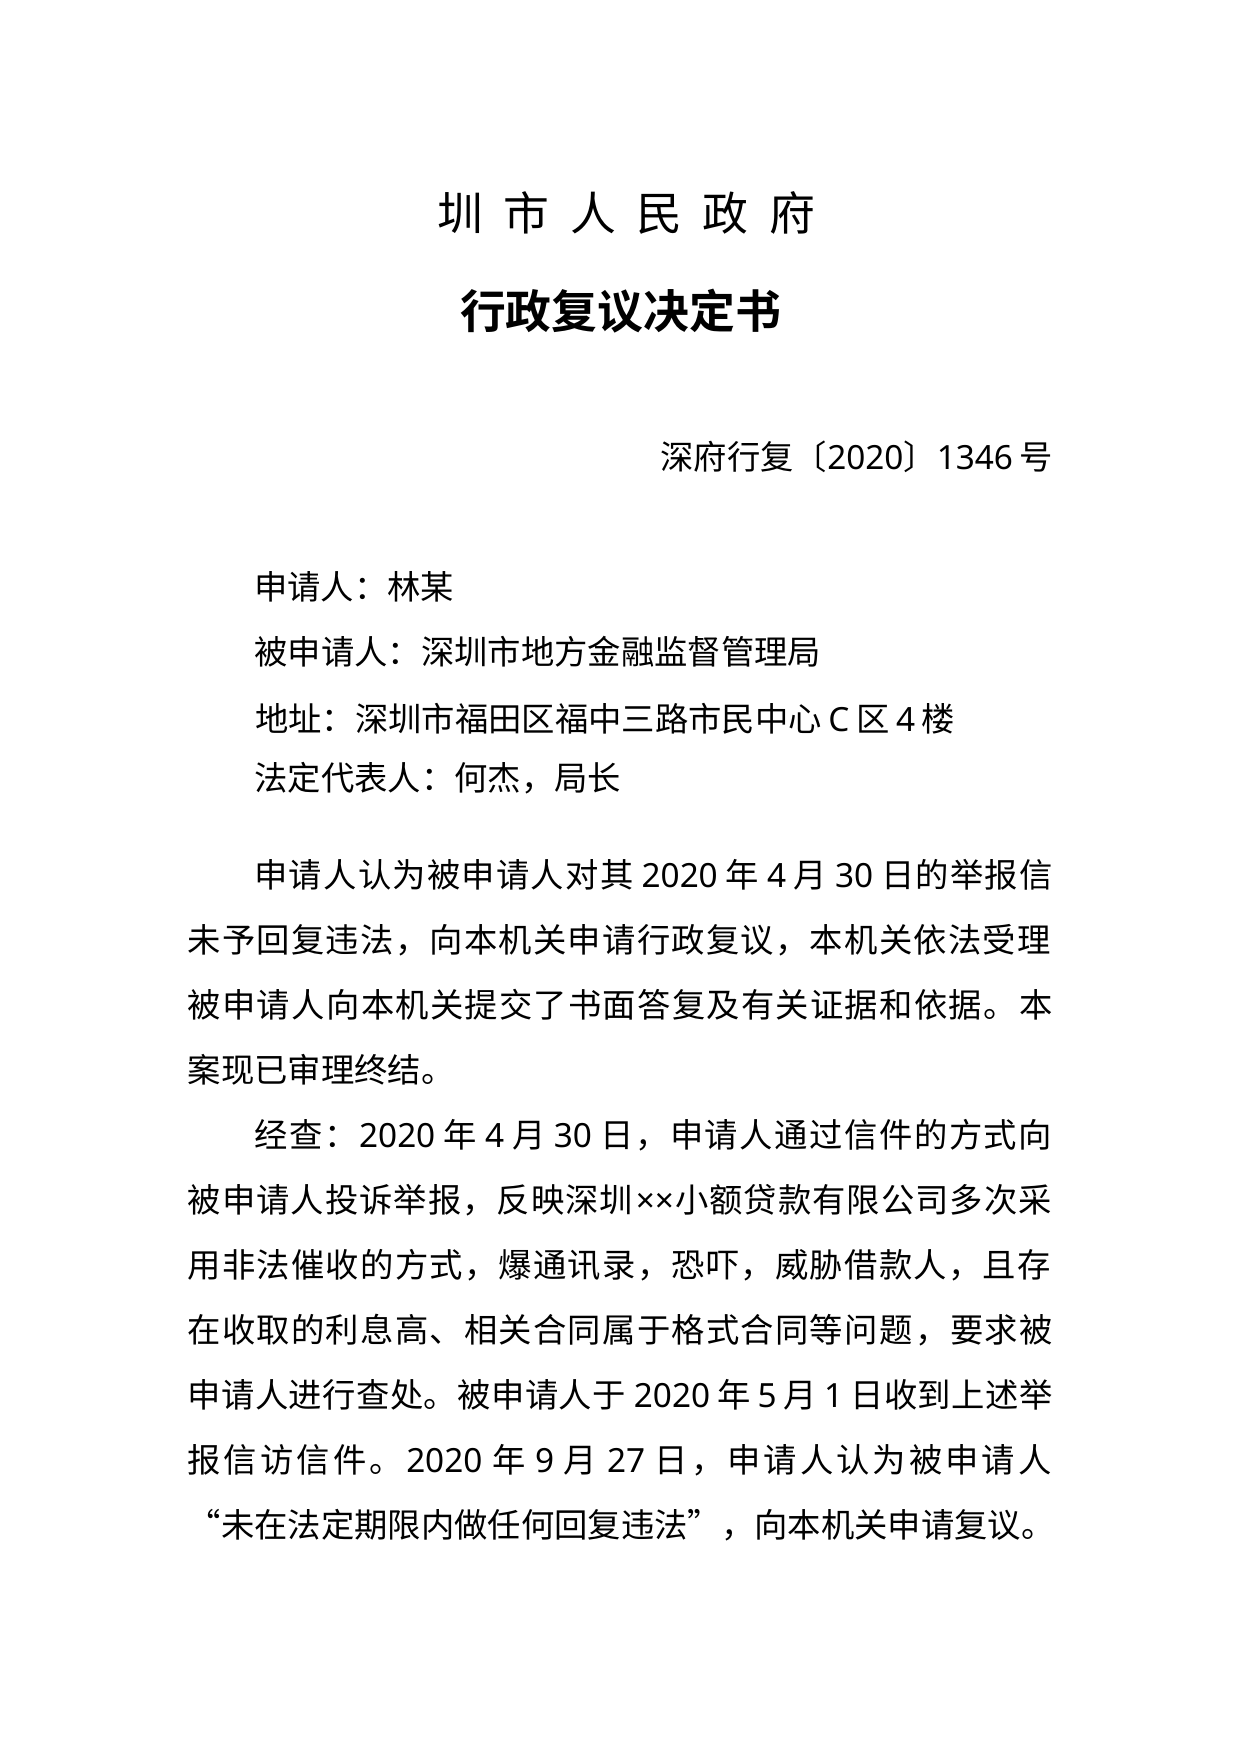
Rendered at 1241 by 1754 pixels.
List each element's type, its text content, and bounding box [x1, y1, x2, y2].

text 圳 市 人 民 政 府 [187, 162, 1053, 259]
text 申请人：林某 [254, 553, 1053, 618]
text 行政复议决定书 [187, 259, 1053, 357]
text 经查：2020年4月30日，申请人通过信件的方式向被申请人投诉举报，反映深圳××小额贷款有限公司多次采用非法催收的方式，爆通讯录，恐吓，威胁借款人，且存在收取的利息高、相关合同属于格式合同等问题，要求被申请人进行查处。被申请人于2020年5月1日收到上述举报信访信件。2020年9月27日，申请人认为被申请人“未在法定期限内做任何回复违法”，向本机关申请复议。 [187, 1101, 1053, 1556]
text 地址：深圳市福田区福中三路市民中心C区4楼 [187, 683, 1053, 743]
text 申请人认为被申请人对其2020年4月30日的举报信未予回复违法，向本机关申请行政复议，本机关依法受理。被申请人向本机关提交了书面答复及有关证据和依据。本案现已审理终结。 [187, 841, 1053, 1101]
text 被申请人：深圳市地方金融监督管理局 [187, 618, 1053, 683]
text 深府行复〔2020〕1346号 [187, 423, 1053, 488]
text 法定代表人：何杰，局长 [187, 743, 1053, 808]
